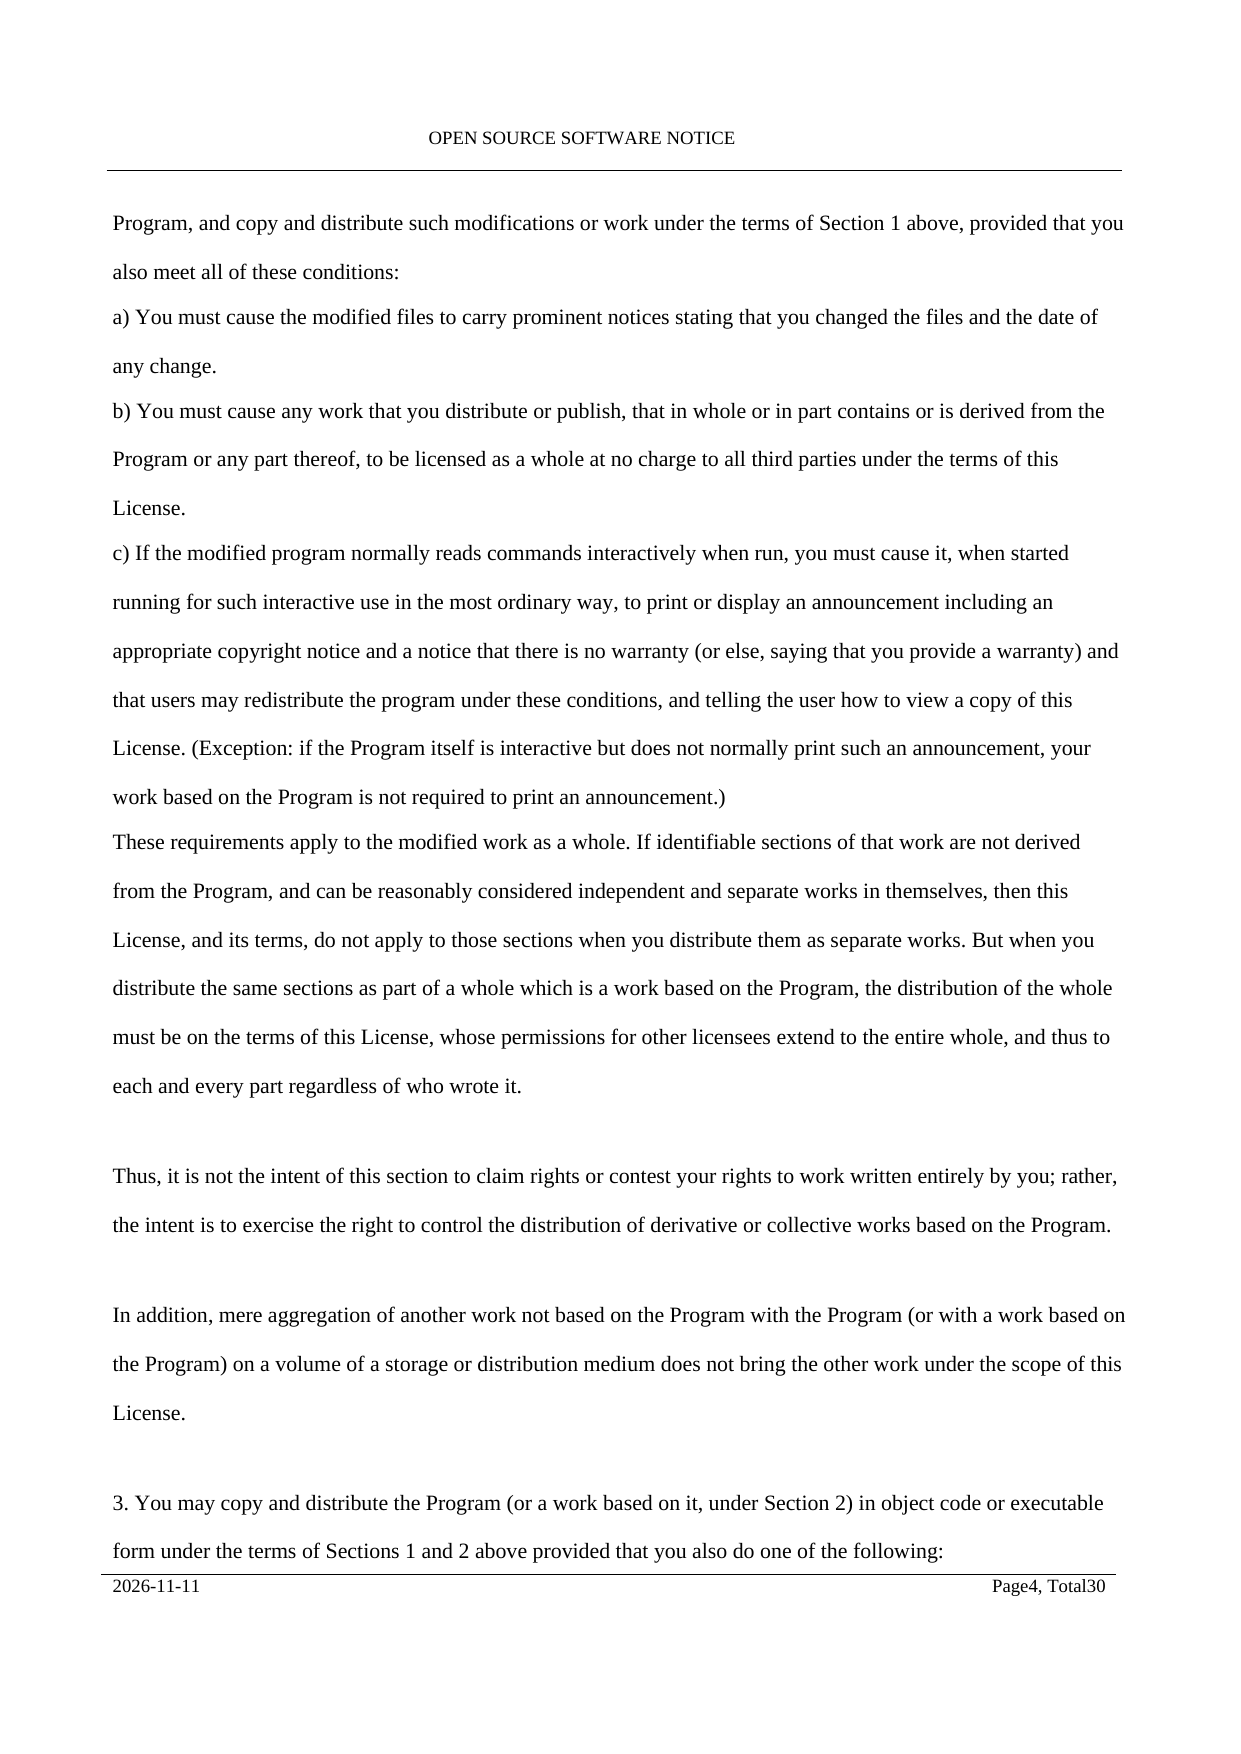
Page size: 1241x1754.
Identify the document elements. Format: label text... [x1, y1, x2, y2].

text a) You must cause the modified files to carry prominent notices stating that you changed the files and the date of any change. [112, 300, 1128, 381]
text Thus, it is not the intent of this section to claim rights or contest your rights to work written entirely by you; rather, the intent is to exercise the right to control the distribution of derivative or collective works based on the Program. [112, 1159, 1128, 1241]
text These requirements apply to the modified work as a whole. If identifiable sections of that work are not derived from the Program, and can be reasonably considered independent and separate works in themselves, then this License, and its terms, do not apply to those sections when you distribute them as separate works. But when you distribute the same sections as part of a whole which is a work based on the Program, the distribution of the whole must be on the terms of this License, whose permissions for other licensees extend to the entire whole, and thus to each and every part regardless of who wrote it. [112, 826, 1128, 1102]
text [112, 206, 1128, 288]
text b) You must cause any work that you distribute or publish, that in whole or in part contains or is derived from the Program or any part thereof, to be licensed as a whole at no charge to all third parties under the terms of this License. [112, 394, 1128, 524]
text In addition, mere aggregation of another work not based on the Program with the Program (or with a work based on the Program) on a volume of a storage or distribution medium does not bring the other work under the scope of this License. [112, 1298, 1128, 1428]
text 3. You may copy and distribute the Program (or a work based on it, under Section 2) in object code or executable form under the terms of Sections 1 and 2 above provided that you also do one of the following: [112, 1486, 1128, 1567]
text c) If the modified program normally reads commands interactively when run, you must cause it, when started running for such interactive use in the most ordinary way, to print or display an announcement including an appropriate copyright notice and a notice that there is no warranty (or else, saying that you provide a warranty) and that users may redistribute the program under these conditions, and telling the user how to view a copy of this License. (Exception: if the Program itself is interactive but does not normally print such an announcement, your work based on the Program is not required to print an announcement.) [112, 537, 1128, 813]
